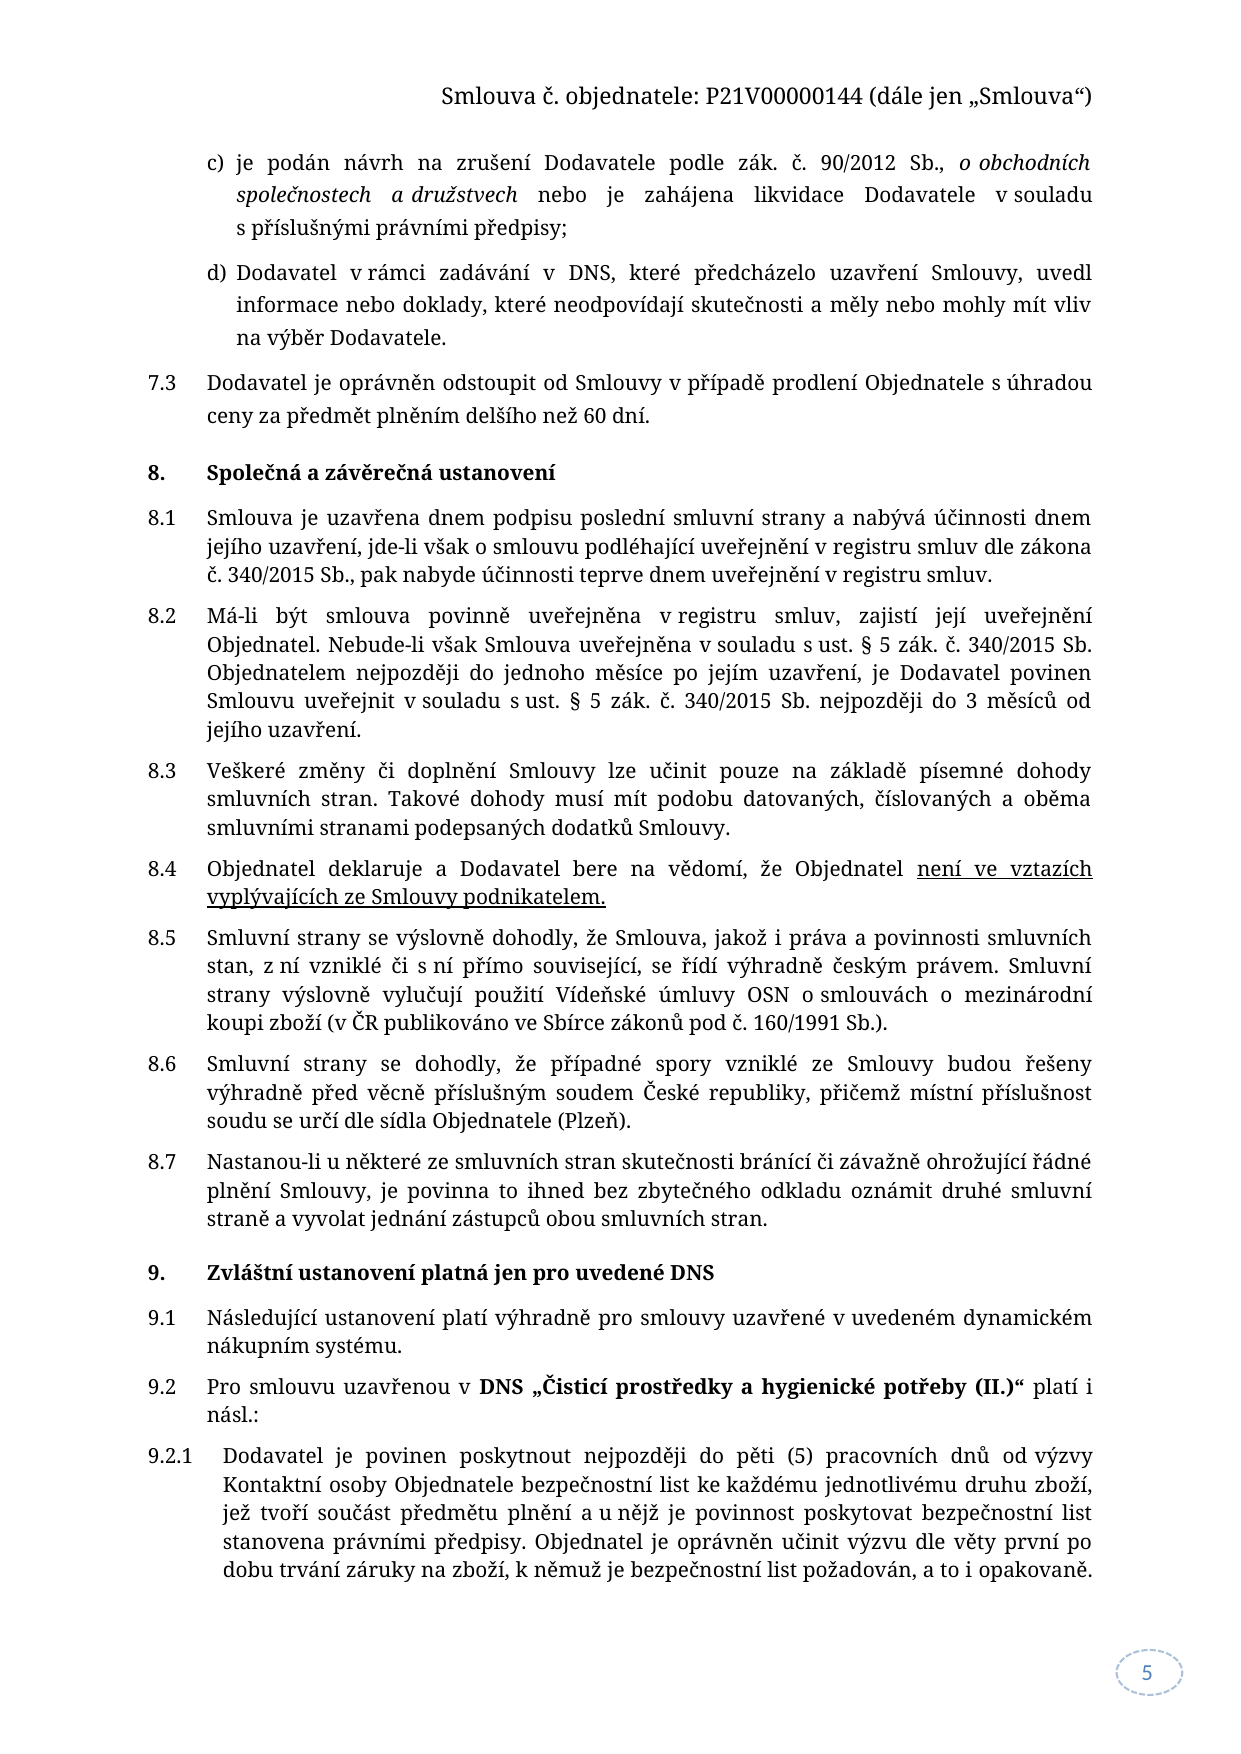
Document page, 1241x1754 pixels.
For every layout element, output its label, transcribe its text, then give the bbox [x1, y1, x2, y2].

list Objednatel deklaruje a Dodavatel bere na vědomí, že Objednatel není ve vztazích vyplývajících ze Smlouvy podnikatelem. [148, 854, 1093, 911]
list Zvláštní ustanovení platná jen pro uvedené DNS [148, 1258, 1093, 1286]
list Veškeré změny či doplnění Smlouvy lze učinit pouze na základě písemné dohody smluvních stran. Takové dohody musí mít podobu datovaných, číslovaných a oběma smluvními stranami podepsaných dodatků Smlouvy. [148, 756, 1093, 841]
list Má-li být smlouva povinně uveřejněna v registru smluv, zajistí její uveřejnění Objednatel. Nebude-li však Smlouva uveřejněna v souladu s ust. § 5 zák. č. 340/2015 Sb. Objednatelem nejpozději do jednoho měsíce po jejím uzavření, je Dodavatel povinen Smlouvu uveřejnit v souladu s ust. § 5 zák. č. 340/2015 Sb. nejpozději do 3 měsíců od jejího uzavření. [148, 601, 1093, 743]
list Následující ustanovení platí výhradně pro smlouvy uzavřené v uvedeném dynamickém nákupním systému. [148, 1303, 1093, 1359]
list Dodavatel je oprávněn odstoupit od Smlouvy v případě prodlení Objednatele s úhradou ceny za předmět plněním delšího než 60 dní. [148, 368, 1093, 429]
list Smluvní strany se dohodly, že případné spory vzniklé ze Smlouvy budou řešeny výhradně před věcně příslušným soudem České republiky, přičemž místní příslušnost soudu se určí dle sídla Objednatele (Plzeň). [148, 1049, 1093, 1135]
list Pro smlouvu uzavřenou v DNS „Čisticí prostředky a hygienické potřeby (II.)“ platí i násl.: [148, 1372, 1093, 1429]
list je podán návrh na zrušení Dodavatele podle zák. č. 90/2012 Sb., o obchodních společnostech a družstvech nebo je zahájena likvidace Dodavatele v souladu s příslušnými právními předpisy; [207, 148, 1093, 241]
list Společná a závěrečná ustanovení [148, 458, 1093, 487]
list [148, 1441, 1093, 1584]
list Nastanou-li u některé ze smluvních stran skutečnosti bránící či závažně ohrožující řádné plnění Smlouvy, je povinna to ihned bez zbytečného odkladu oznámit druhé smluvní straně a vyvolat jednání zástupců obou smluvních stran. [148, 1147, 1093, 1233]
list Smlouva je uzavřena dnem podpisu poslední smluvní strany a nabývá účinnosti dnem jejího uzavření, jde-li však o smlouvu podléhající uveřejnění v registru smluv dle zákona č. 340/2015 Sb., pak nabyde účinnosti teprve dnem uveřejnění v registru smluv. [148, 503, 1093, 589]
list Dodavatel v rámci zadávání v DNS, které předcházelo uzavření Smlouvy, uvedl informace nebo doklady, které neodpovídají skutečnosti a měly nebo mohly mít vliv na výběr Dodavatele. [207, 258, 1093, 352]
list Smluvní strany se výslovně dohodly, že Smlouva, jakož i práva a povinnosti smluvních stan, z ní vzniklé či s ní přímo související, se řídí výhradně českým právem. Smluvní strany výslovně vylučují použití Vídeňské úmluvy OSN o smlouvách o mezinárodní koupi zboží (v ČR publikováno ve Sbírce zákonů pod č. 160/1991 Sb.). [148, 923, 1093, 1037]
